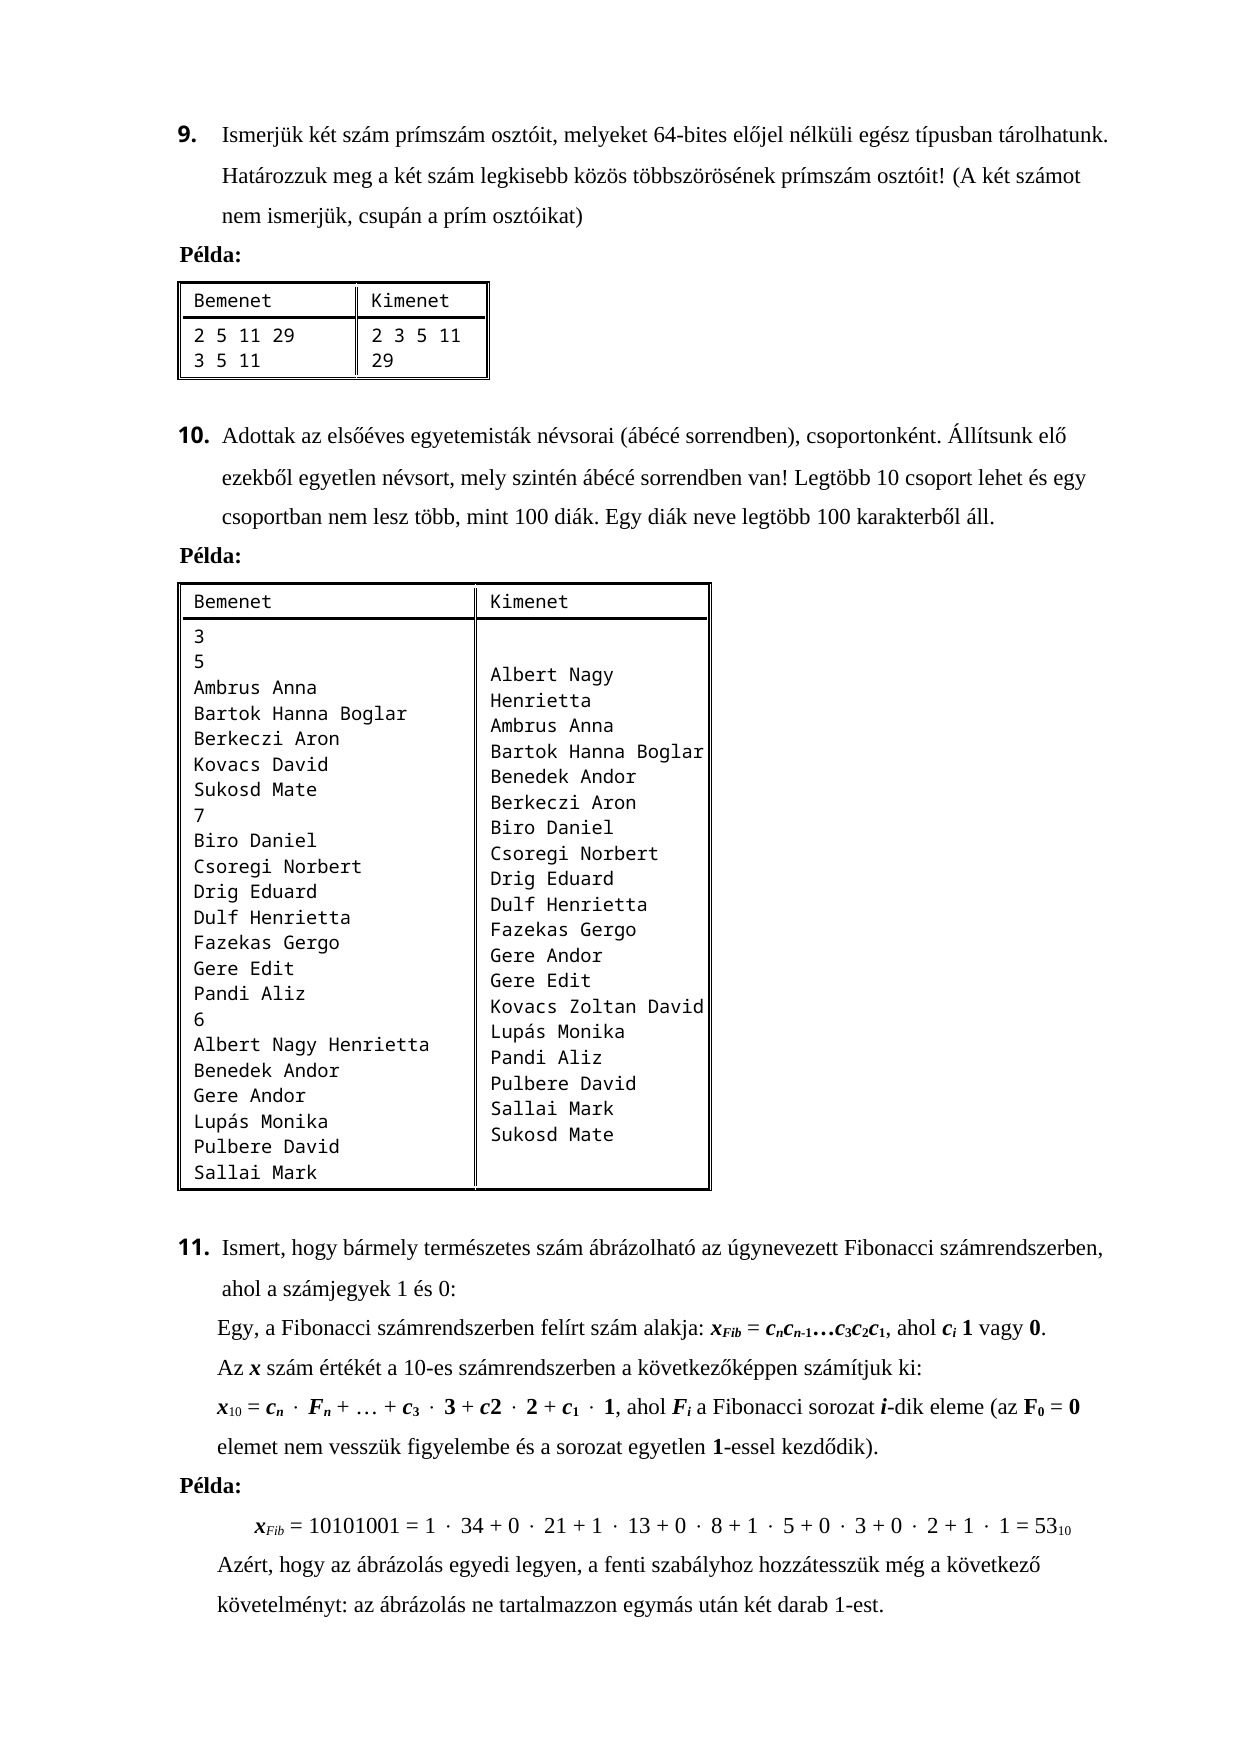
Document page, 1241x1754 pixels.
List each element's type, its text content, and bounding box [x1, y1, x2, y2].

table_cell Albert Nagy Henrietta Ambrus Anna Bartok Hanna Boglar Benedek Andor Berkeczi Aron Biro Daniel Csoregi Norbert Drig Eduard Dulf Henrietta Fazekas Gergo Gere Andor Gere Edit Kovacs Zoltan David Lupás Monika Pandi Aliz Pulbere David Sallai Mark Sukosd Mate [476, 617, 708, 1188]
table_header Kimenet [357, 284, 486, 316]
list xFib = 10101001 = 1 34 + 0 21 + 1 13 + 0 8 + 1 5 + 0 3 + 0 2 + 1 1 = 5310 [254, 1512, 1122, 1538]
list Az x szám értékét a 10-es számrendszerben a következőképpen számítjuk ki: [217, 1354, 1122, 1380]
list Azért, hogy az ábrázolás egyedi legyen, a fenti szabályhoz hozzátesszük még a következő követelményt: az ábrázolás ne tartalmazzon egymás után két darab 1-est. [217, 1551, 1122, 1617]
table_header Bemenet [181, 585, 476, 617]
list Példa: [179, 542, 1122, 569]
table_cell 2 5 11 29 3 5 11 [181, 316, 357, 376]
table_cell 2 3 5 11 29 [357, 316, 486, 376]
list Példa: [179, 1472, 1122, 1499]
list x10 = cn Fn + … + c3 3 + c2 2 + c1 1, ahol Fi a Fibonacci sorozat i-dik eleme (az F0 = 0 elemet nem vesszük figyelembe és a sorozat egyetlen 1-essel kezdődik). [217, 1393, 1122, 1459]
list Példa: [179, 241, 1122, 268]
list Ismerjük két szám prímszám osztóit, melyeket 64-bites előjel nélküli egész típusban tárolhatunk. Határozzuk meg a két szám legkisebb közös többszörösének prímszám osztóit! (A két számot nem ismerjük, csupán a prím osztóikat) [177, 118, 1122, 228]
list Egy, a Fibonacci számrendszerben felírt szám alakja: xFib = cncn-1…c3c2c1, ahol ci 1 vagy 0. [217, 1314, 1122, 1341]
table_header Kimenet [476, 585, 708, 617]
list Ismert, hogy bármely természetes szám ábrázolható az úgynevezett Fibonacci számrendszerben, ahol a számjegyek 1 és 0: [177, 1231, 1122, 1301]
table_header Bemenet [181, 284, 357, 316]
list Adottak az elsőéves egyetemisták névsorai (ábécé sorrendben), csoportonként. Állítsunk elő ezekből egyetlen névsort, mely szintén ábécé sorrendben van! Legtöbb 10 csoport lehet és egy csoportban nem lesz több, mint 100 diák. Egy diák neve legtöbb 100 karakterből áll. [177, 419, 1122, 529]
table_cell 3 5 Ambrus Anna Bartok Hanna Boglar Berkeczi Aron Kovacs David Sukosd Mate 7 Biro Daniel Csoregi Norbert Drig Eduard Dulf Henrietta Fazekas Gergo Gere Edit Pandi Aliz 6 Albert Nagy Henrietta Benedek Andor Gere Andor Lupás Monika Pulbere David Sallai Mark [181, 617, 476, 1188]
